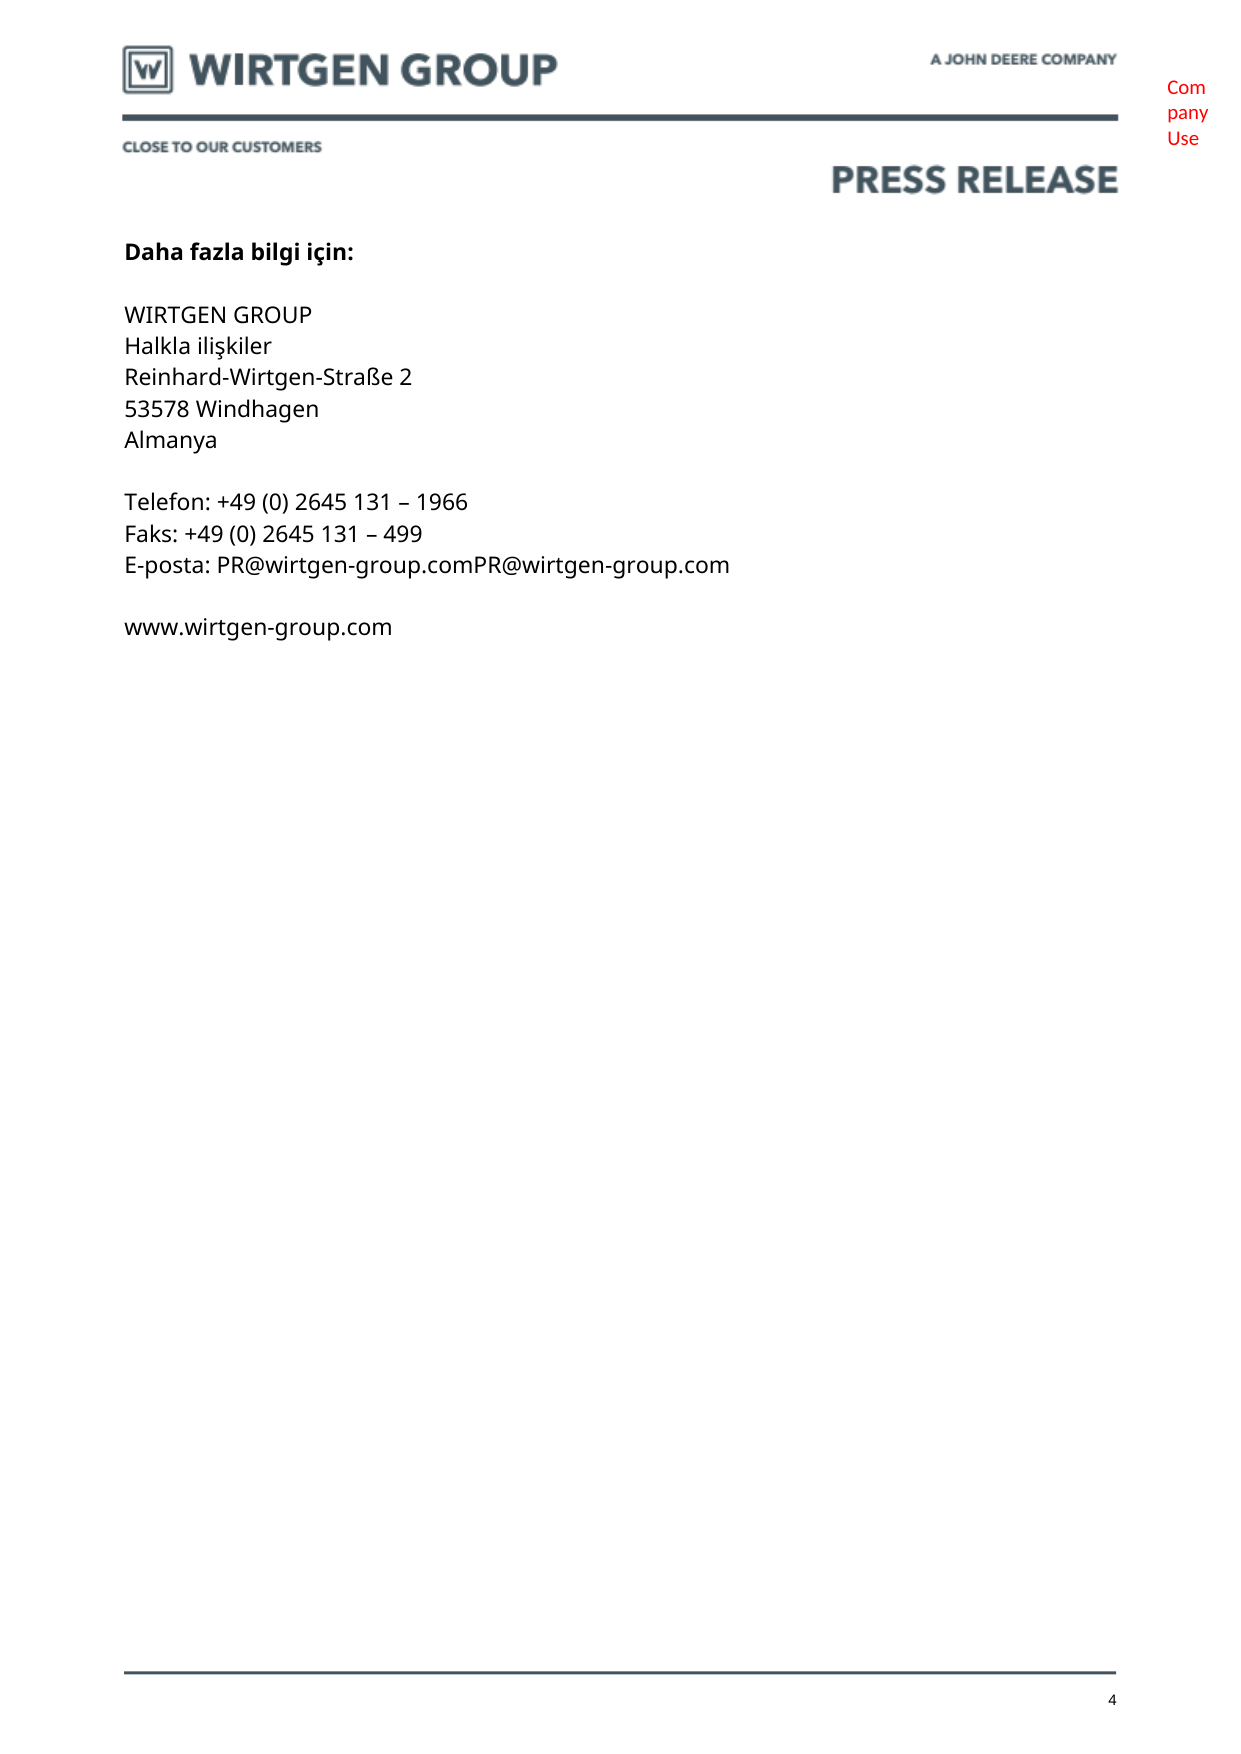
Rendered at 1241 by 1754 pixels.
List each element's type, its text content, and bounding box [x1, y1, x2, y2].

text WIRTGEN GROUP [124, 299, 1116, 330]
text Almanya [124, 424, 1116, 455]
text Faks: +49 (0) 2645 131 – 499 [124, 517, 1116, 549]
text 53578 Windhagen [124, 392, 1116, 424]
text www.wirtgen-group.com [124, 611, 1116, 642]
text Halkla ilişkiler [124, 330, 1116, 361]
text E-posta: PR@wirtgen-group.comPR@wirtgen-group.com [124, 549, 1116, 580]
text Telefon: +49 (0) 2645 131 – 1966 [124, 486, 1116, 517]
text Reinhard-Wirtgen-Straße 2 [124, 361, 1116, 392]
text Daha fazla bilgi için: [124, 236, 1116, 267]
